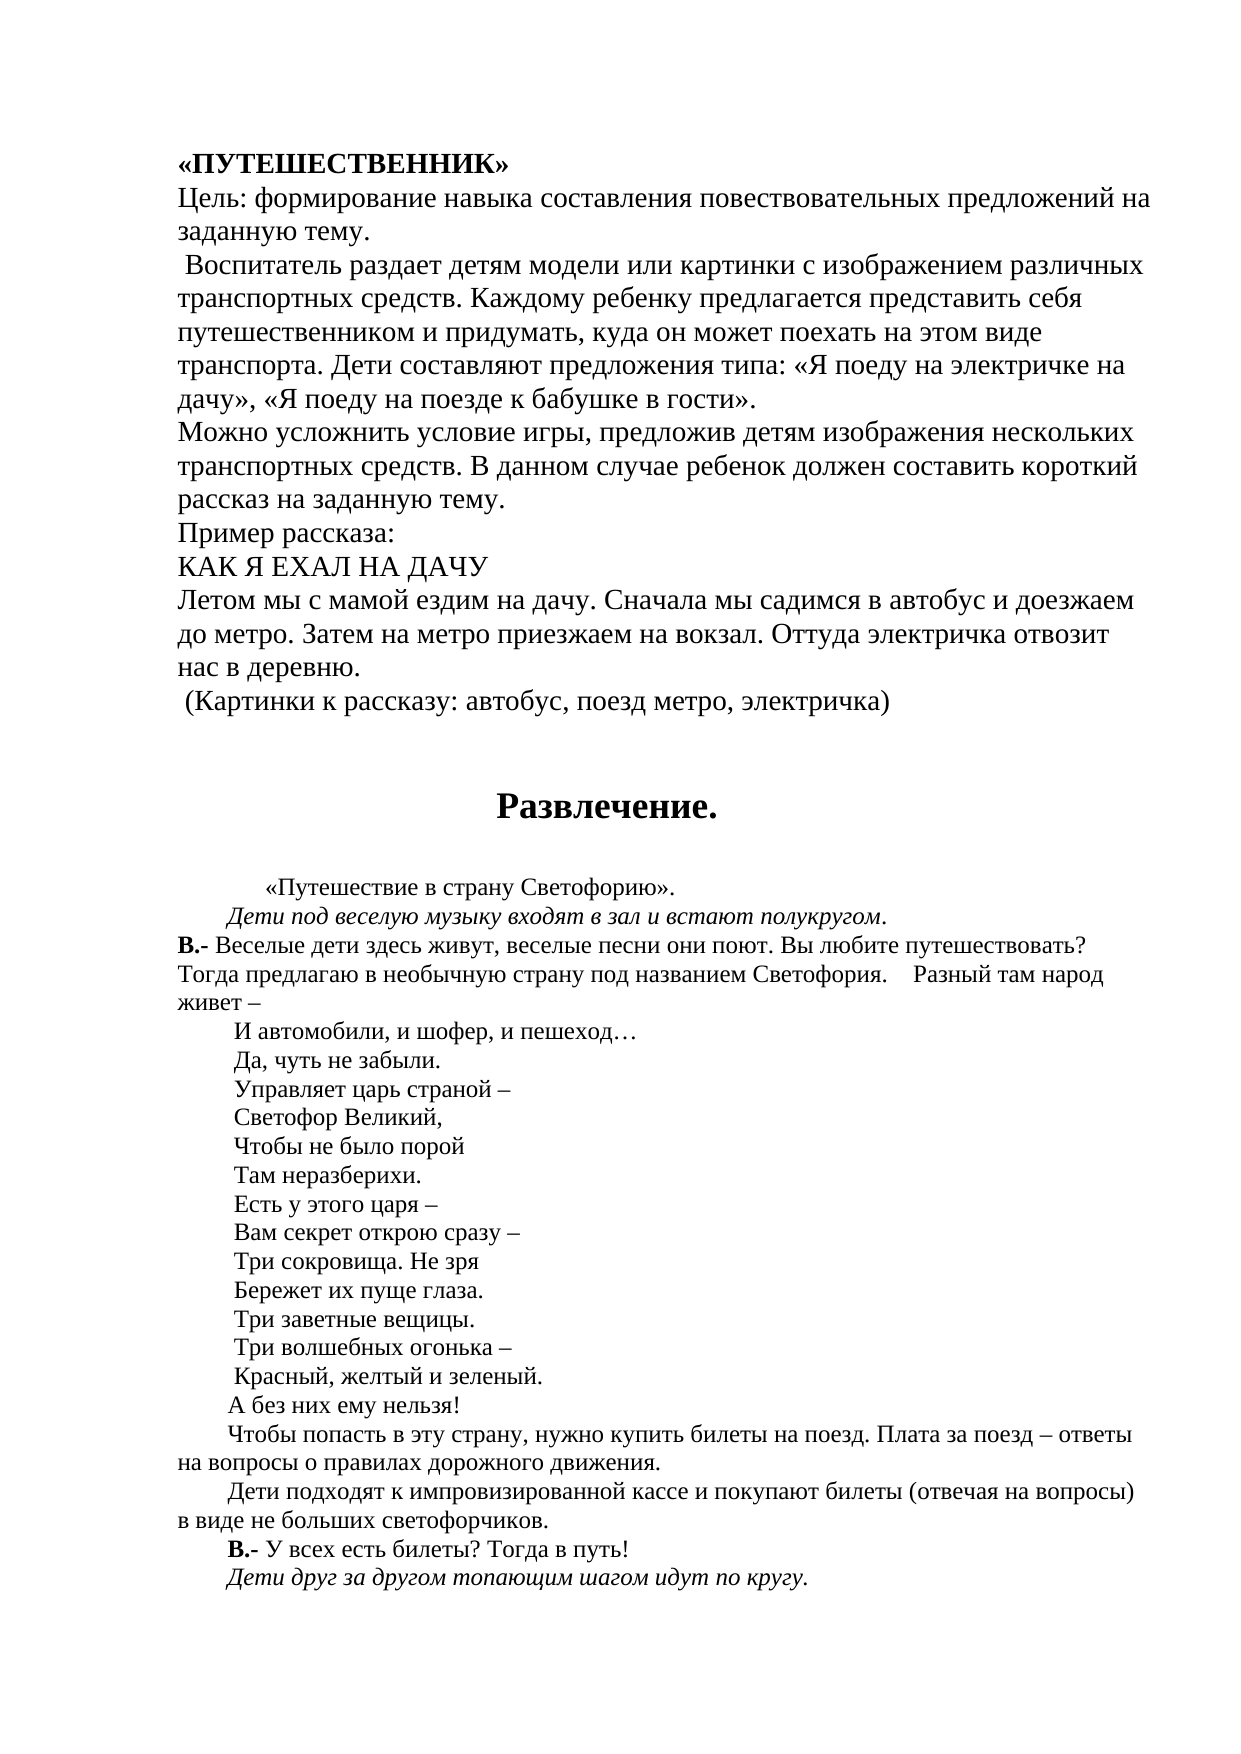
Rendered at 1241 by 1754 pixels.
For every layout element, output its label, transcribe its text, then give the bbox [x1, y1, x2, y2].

text Летом мы с мамой ездим на дачу. Сначала мы садимся в автобус и доезжаем до метро. Затем на метро приезжаем на вокзал. Оттуда электричка отвозит нас в деревню. [177, 582, 1152, 683]
text «ПУТЕШЕСТВЕННИК» [177, 146, 1152, 180]
text Светофор Великий, [177, 1102, 1152, 1131]
text Красный, желтый и зеленый. [177, 1361, 1152, 1390]
text Бережет их пуще глаза. [177, 1275, 1152, 1304]
text Три волшебных огонька – [177, 1332, 1152, 1361]
text Да, чуть не забыли. [177, 1045, 1152, 1074]
text Можно усложнить условие игры, предложив детям изображения нескольких транспортных средств. В данном случае ребенок должен составить короткий рассказ на заданную тему. [177, 414, 1152, 515]
text Воспитатель раздает детям модели или картинки с изображением различных транспортных средств. Каждому ребенку предлагается представить себя путешественником и придумать, куда он может поехать на этом виде транспорта. Дети составляют предложения типа: «Я поеду на электричке на дачу», «Я поеду на поезде к бабушке в гости». [177, 247, 1152, 414]
text Есть у этого царя – [177, 1189, 1152, 1217]
text Развлечение. [177, 783, 1152, 827]
text И автомобили, и шофер, и пешеход… [177, 1016, 1152, 1045]
text Дети друг за другом топающим шагом идут по кругу. [177, 1562, 1152, 1591]
text Цель: формирование навыка составления повествовательных предложений на заданную тему. [177, 180, 1152, 247]
text КАК Я ЕХАЛ НА ДАЧУ [177, 549, 1152, 582]
text Управляет царь страной – [177, 1074, 1152, 1102]
text Дети подходят к импровизированной кассе и покупают билеты (отвечая на вопросы) в виде не больших светофорчиков. [177, 1476, 1152, 1534]
text Дети под веселую музыку входят в зал и встают полукругом. [177, 901, 1152, 930]
text Три заветные вещицы. [177, 1304, 1152, 1332]
text «Путешествие в страну Светофорию». [177, 872, 1152, 901]
text В.- У всех есть билеты? Тогда в путь! [177, 1534, 1152, 1562]
text Три сокровища. Не зря [177, 1246, 1152, 1275]
text Пример рассказа: [177, 515, 1152, 549]
text В.- Веселые дети здесь живут, веселые песни они поют. Вы любите путешествовать? Тогда предлагаю в необычную страну под названием Светофория. Разный там народ живет – [177, 930, 1152, 1016]
text Вам секрет открою сразу – [177, 1217, 1152, 1246]
text Чтобы не было порой [177, 1131, 1152, 1160]
text Чтобы попасть в эту страну, нужно купить билеты на поезд. Плата за поезд – ответы на вопросы о правилах дорожного движения. [177, 1419, 1152, 1476]
text (Картинки к рассказу: автобус, поезд метро, электричка) [177, 683, 1152, 716]
text Там неразберихи. [177, 1160, 1152, 1189]
text А без них ему нельзя! [177, 1390, 1152, 1419]
